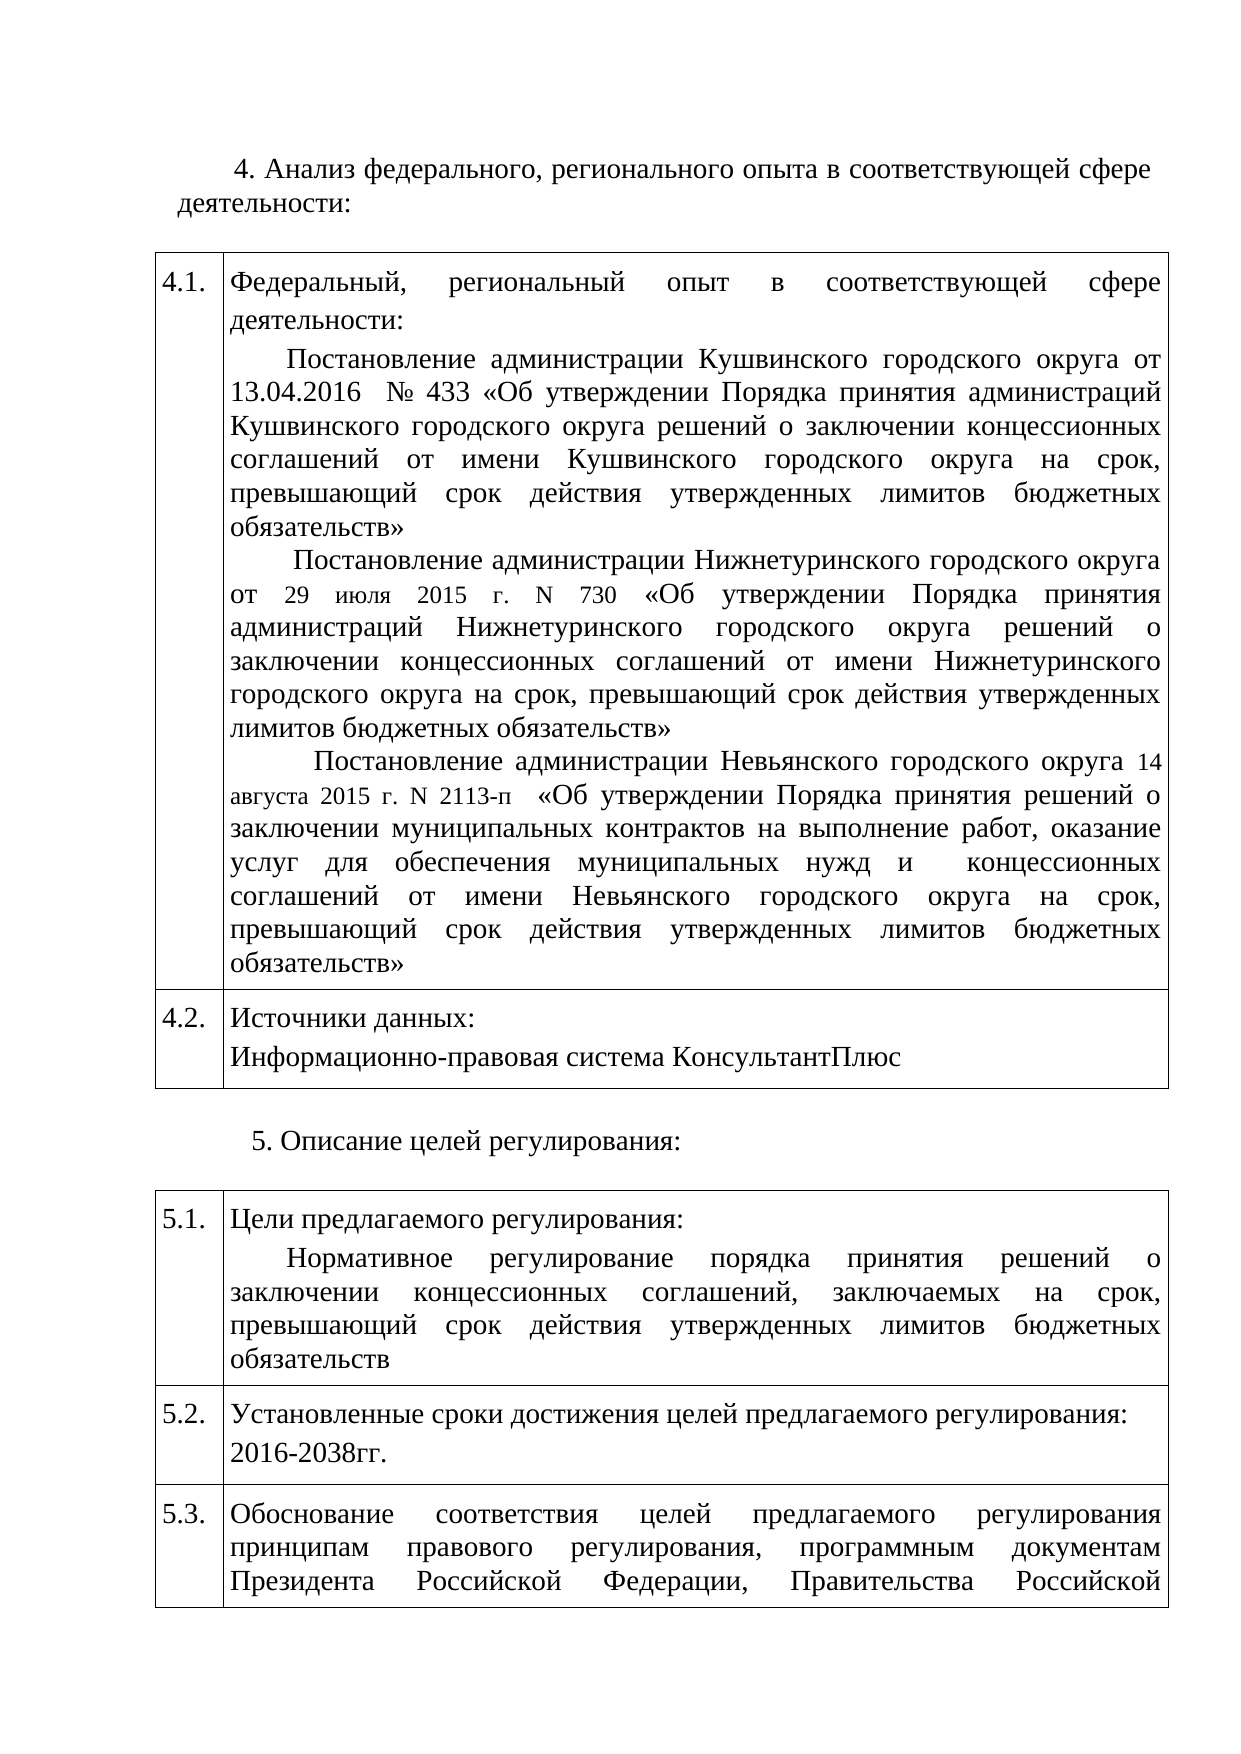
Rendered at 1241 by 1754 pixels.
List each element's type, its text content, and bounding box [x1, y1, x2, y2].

text 5. Описание целей регулирования: [177, 1123, 1152, 1156]
table_cell 5.2. [156, 1386, 223, 1484]
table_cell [224, 1485, 1168, 1607]
table_header 4.1. [156, 253, 223, 989]
table_header Федеральный, региональный опыт в соответствующей сфере деятельности: Постановление администрации Кушвинского городского округа от 13.04.2016 № 433 «Об утверждении Порядка принятия администраций Кушвинского городского округа решений о заключении концессионных соглашений от имени Кушвинского городского округа на срок, превышающий срок действия утвержденных лимитов бюджетных обязательств» Постановление администрации Нижнетуринского городского округа от 29 июля 2015 г. N 730 «Об утверждении Порядка принятия администраций Нижнетуринского городского округа решений о заключении концессионных соглашений от имени Нижнетуринского городского округа на срок, превышающий срок действия утвержденных лимитов бюджетных обязательств» Постановление администрации Невьянского городского округа 14 августа 2015 г. N 2113-п «Об утверждении Порядка принятия решений о заключении муниципальных контрактов на выполнение работ, оказание услуг для обеспечения муниципальных нужд и концессионных соглашений от имени Невьянского городского округа на срок, превышающий срок действия утвержденных лимитов бюджетных обязательств» [224, 253, 1168, 989]
table_cell Источники данных: Информационно-правовая система КонсультантПлюс [224, 990, 1168, 1088]
table_header Цели предлагаемого регулирования: Нормативное регулирование порядка принятия решений о заключении концессионных соглашений, заключаемых на срок, превышающий срок действия утвержденных лимитов бюджетных обязательств [224, 1191, 1168, 1385]
text 4. Анализ федерального, регионального опыта в соответствующей сфере деятельности: [177, 152, 1152, 219]
table_cell 4.2. [156, 990, 223, 1088]
table_header 5.1. [156, 1191, 223, 1385]
table_cell Установленные сроки достижения целей предлагаемого регулирования: 2016-2038гг. [224, 1386, 1168, 1484]
table_cell 5.3. [156, 1485, 223, 1607]
